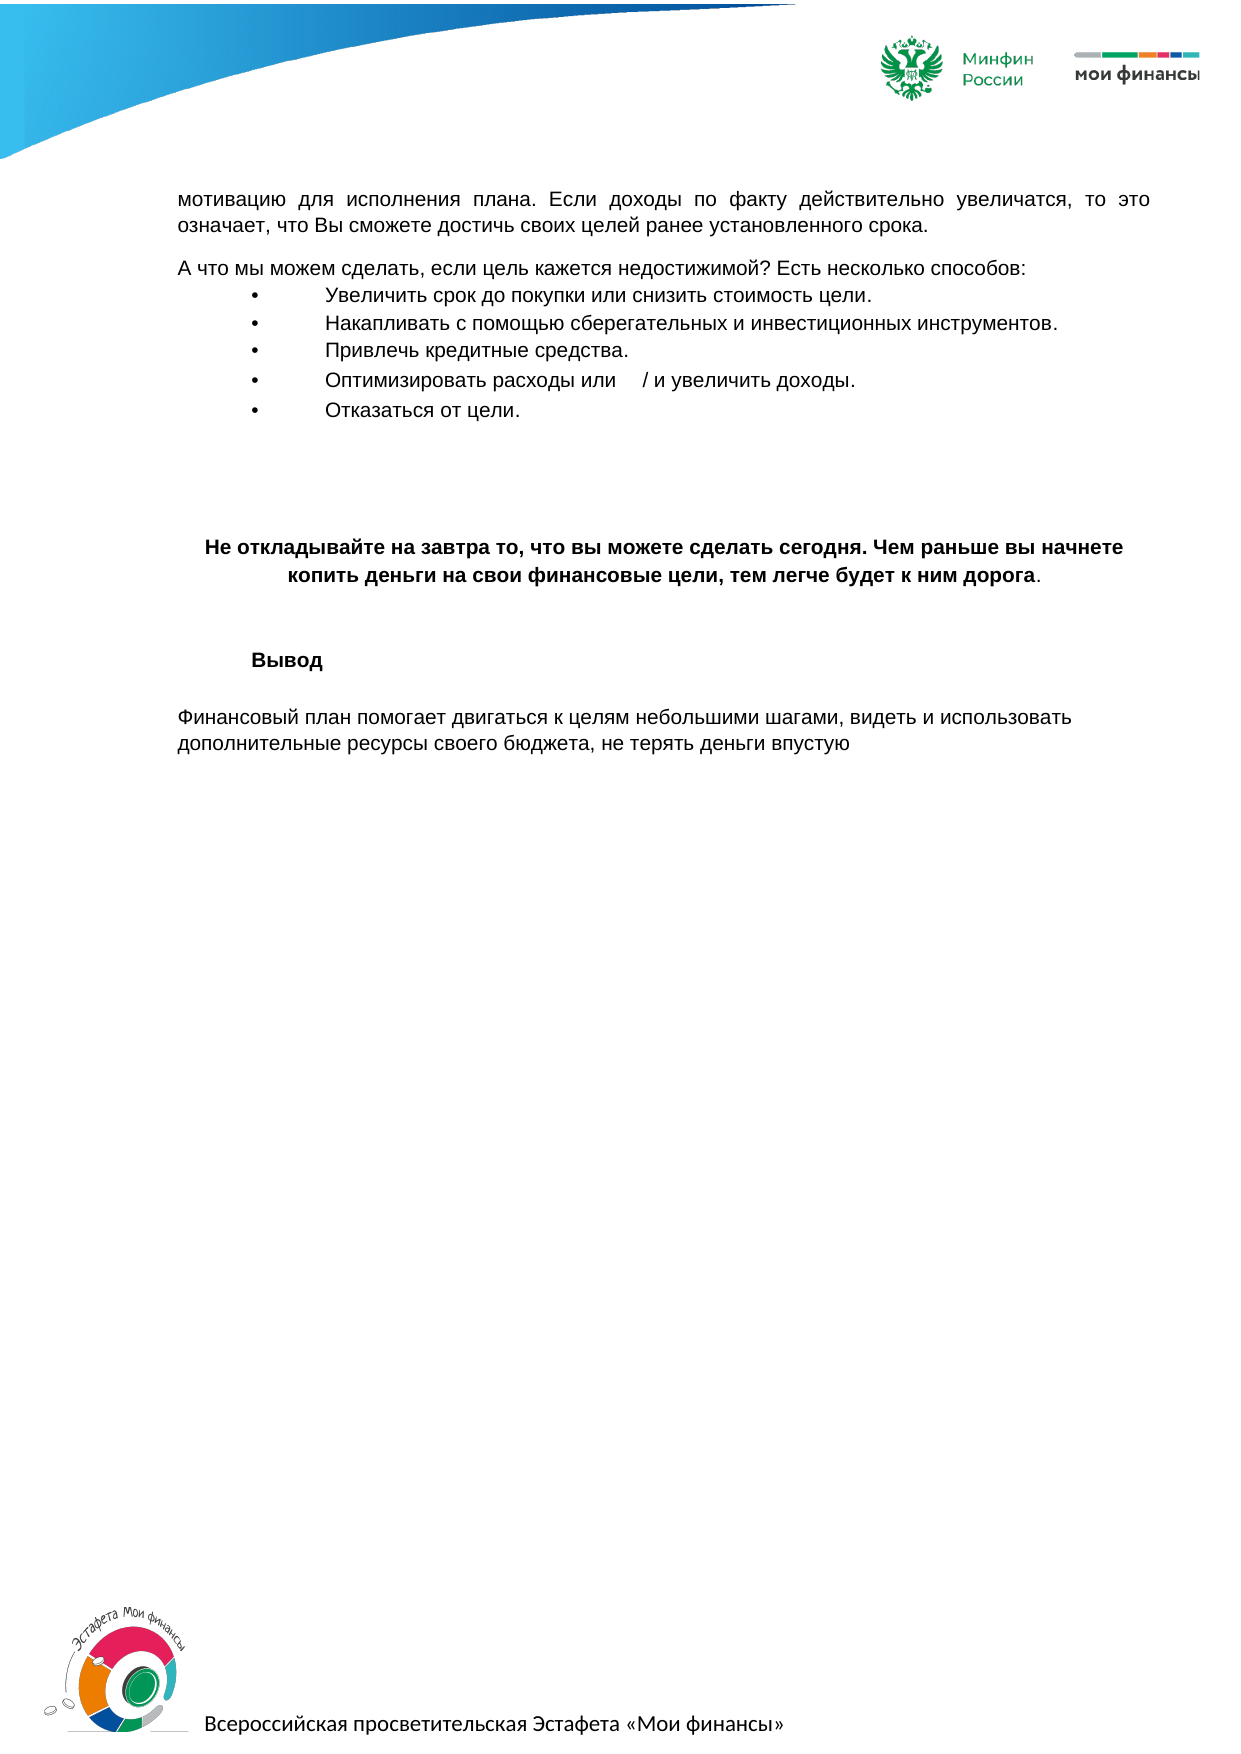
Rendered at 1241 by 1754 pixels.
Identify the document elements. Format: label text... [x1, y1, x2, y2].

list Накапливать с помощью сберегательных и инвестиционных инструментов [251, 310, 1152, 334]
list Привлечь кредитные средства [251, 338, 1152, 362]
picture [44, 1607, 189, 1732]
text Не откладывайте на завтра то, что вы можете сделать сегодня. Чем раньше вы начнете копить деньги на свои финансовые цели, тем легче будет к ним дорога. [177, 535, 1152, 587]
text Финансовый план помогает двигаться к целям небольшими шагами, видеть и использовать дополнительные ресурсы своего бюджета, не терять деньги впустую [177, 705, 1152, 754]
list Оптимизировать расходы или/ и увеличить доходы [251, 365, 1152, 393]
text А что мы можем сделать, если цель кажется недостижимой? Есть несколько способов: [177, 255, 1152, 279]
picture [0, 4, 1200, 159]
list Увеличить срок до покупки или снизить стоимость цели [251, 283, 1152, 307]
list Отказаться от цели [251, 398, 1152, 422]
text Вывод [177, 645, 1152, 673]
